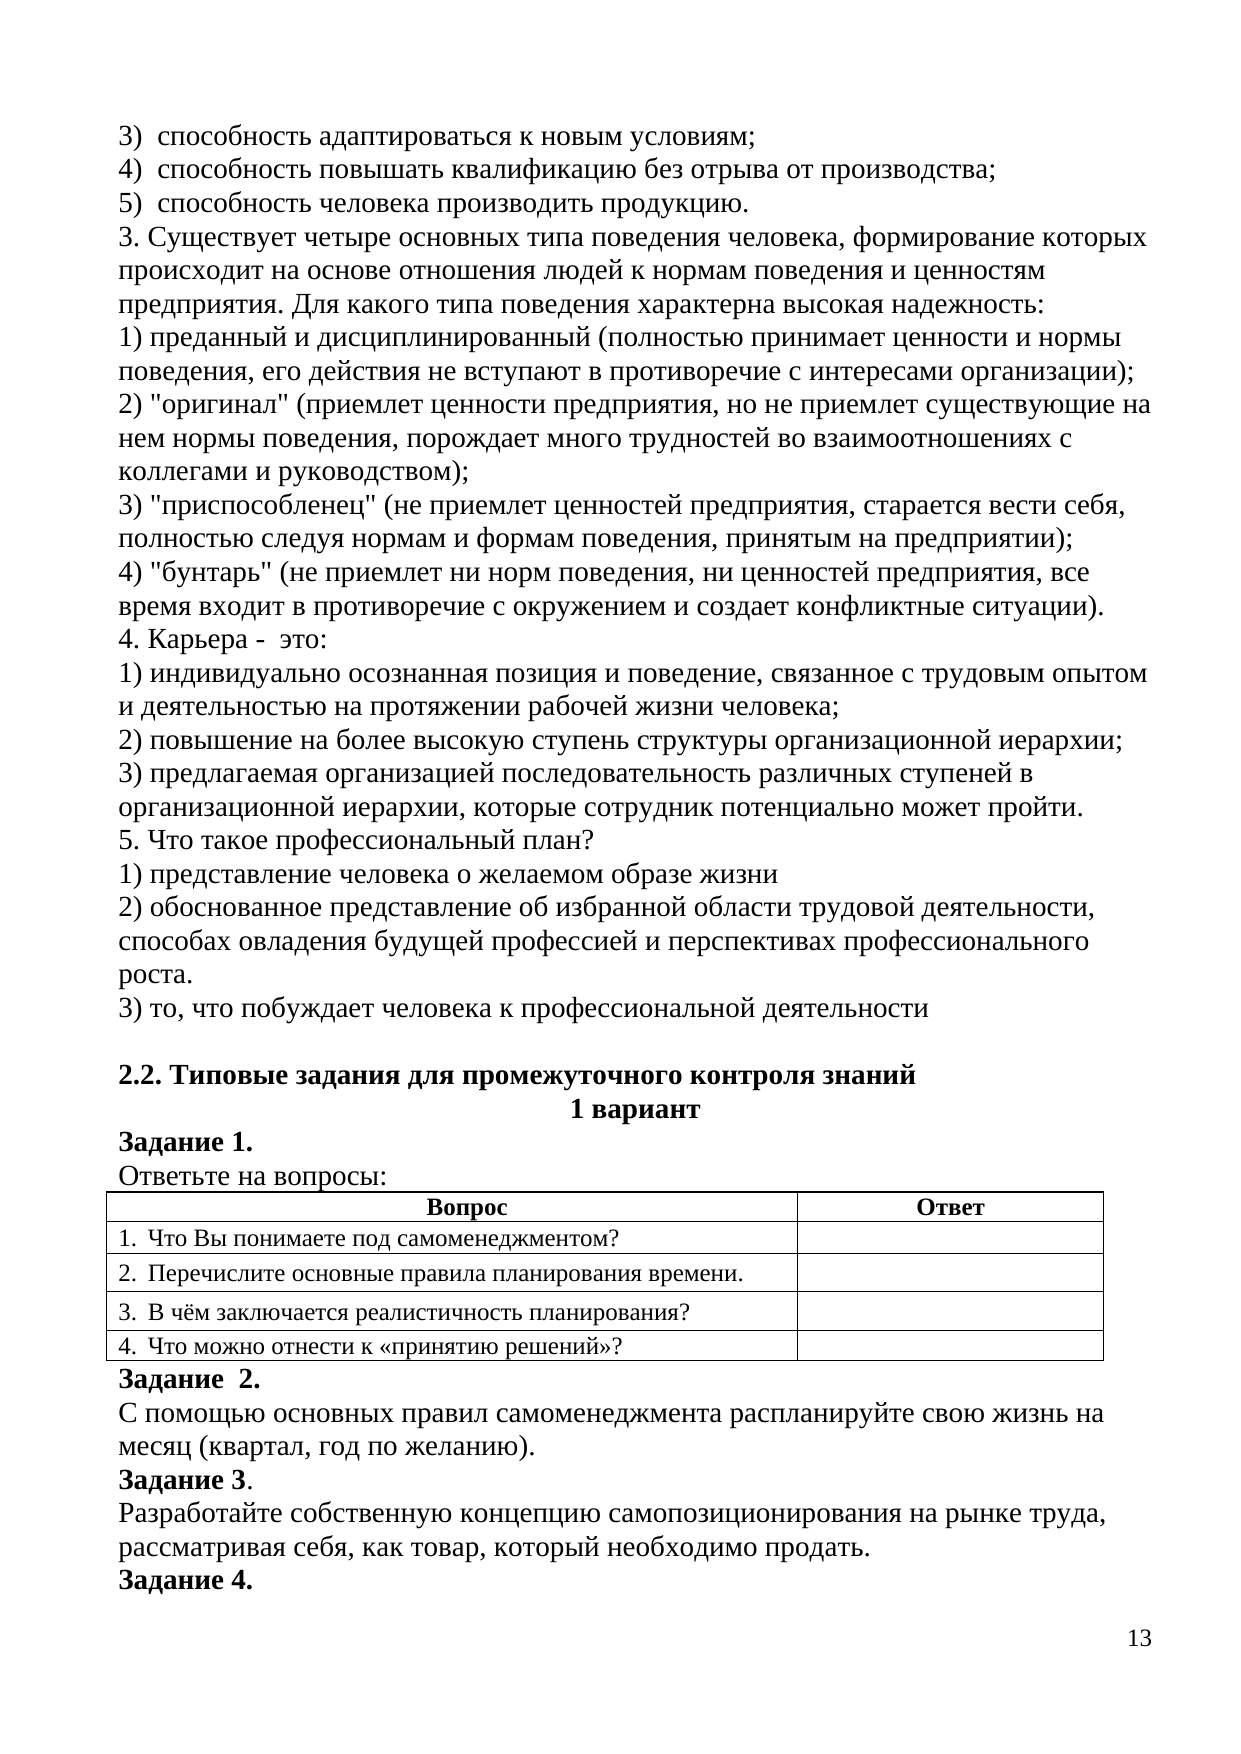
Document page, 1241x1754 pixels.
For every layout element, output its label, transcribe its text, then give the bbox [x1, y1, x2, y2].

text 3) способность адаптироваться к новым условиям; [118, 118, 1152, 152]
table_cell [798, 1292, 1103, 1330]
text 4) способность повышать квалификацию без отрыва от производства; [118, 152, 1152, 185]
table_cell [798, 1331, 1103, 1360]
text 5. Что такое профессиональный план? [118, 822, 1152, 856]
text 2) обоснованное представление об избранной области трудовой деятельности, способах овладения будущей профессией и перспективах профессионального роста. [118, 889, 1152, 990]
text С помощью основных правил самоменеджмента распланируйте свою жизнь на месяц (квартал, год по желанию). [118, 1395, 1152, 1462]
table_header Вопрос [107, 1193, 797, 1221]
table_cell Перечислите основные правила планирования времени. [107, 1254, 797, 1291]
text 2.2. Типовые задания для промежуточного контроля знаний [118, 1057, 1152, 1091]
text 4) "бунтарь" (не приемлет ни норм поведения, ни ценностей предприятия, все время входит в противоречие с окружением и создает конфликтные ситуации). [118, 554, 1152, 621]
text 3) то, что побуждает человека к профессиональной деятельности [118, 990, 1152, 1024]
text Ответьте на вопросы: [118, 1158, 1152, 1191]
text рассматривая себя, как товар, который необходимо продать. [118, 1529, 1152, 1562]
table_cell [798, 1222, 1103, 1252]
text Задание 3. [118, 1462, 1152, 1495]
text 3) "приспособленец" (не приемлет ценностей предприятия, старается вести себя, полностью следуя нормам и формам поведения, принятым на предприятии); [118, 487, 1152, 554]
text 5) способность человека производить продукцию. [118, 185, 1152, 219]
text 3. Существует четыре основных типа поведения человека, формирование которых происходит на основе отношения людей к нормам поведения и ценностям предприятия. Для какого типа поведения характерна высокая надежность: [118, 219, 1152, 319]
table_cell Что Вы понимаете под самоменеджментом? [107, 1222, 797, 1252]
table_header Ответ [798, 1193, 1103, 1221]
text Задание 2. [118, 1361, 1152, 1395]
text 1 вариант [118, 1091, 1152, 1124]
text 4. Карьера - это: 1) индивидуально осознанная позиция и поведение, связанное с трудовым опытом и деятельностью на протяжении рабочей жизни человека; 2) повышение на более высокую ступень структуры организационной иерархии; 3) предлагаемая организацией последовательность различных ступеней в организационной иерархии, которые сотрудник потенциально может пройти. [118, 621, 1152, 822]
text Задание 1. [118, 1124, 1152, 1158]
text 1) преданный и дисциплинированный (полностью принимает ценности и нормы поведения, его действия не вступают в противоречие с интересами организации); [118, 319, 1152, 386]
text 1) представление человека о желаемом образе жизни [118, 856, 1152, 889]
table_cell Что можно отнести к «принятию решений»? [107, 1331, 797, 1360]
text 2) "оригинал" (приемлет ценности предприятия, но не приемлет существующие на нем нормы поведения, порождает много трудностей во взаимоотношениях с коллегами и руководством); [118, 386, 1152, 487]
text Разработайте собственную концепцию самопозиционирования на рынке труда, [118, 1495, 1152, 1529]
text Задание 4. [118, 1562, 1152, 1596]
table_cell В чём заключается реалистичность планирования? [107, 1292, 797, 1330]
table_cell [798, 1254, 1103, 1291]
